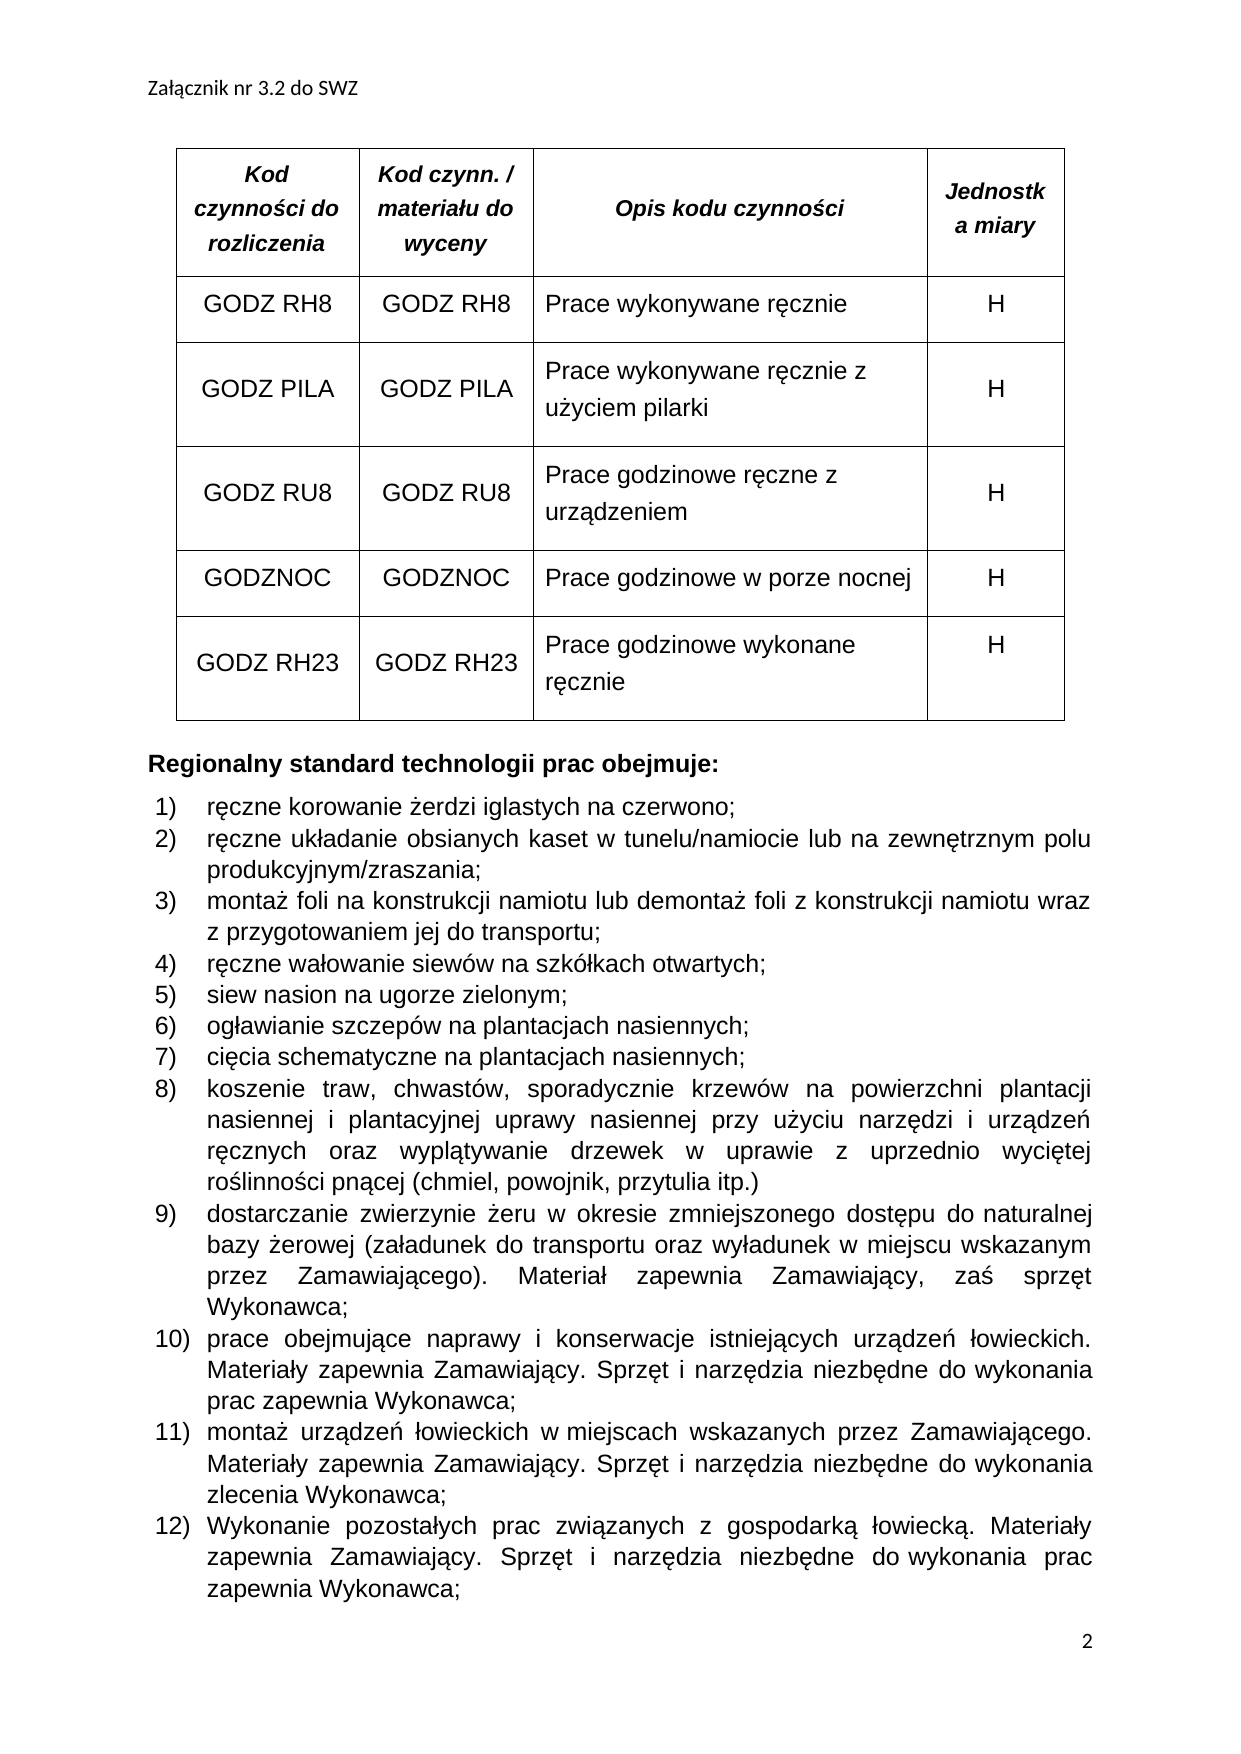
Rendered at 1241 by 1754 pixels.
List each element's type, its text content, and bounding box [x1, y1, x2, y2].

table_header Kod czynn. / materiału do wyceny [360, 149, 533, 276]
table_cell GODZ PILA [360, 343, 533, 446]
table_cell H [928, 617, 1064, 720]
list Wykonanie pozostałych prac związanych z gospodarką łowiecką. Materiały zapewnia Zamawiający. Sprzęt i narzędzia niezbędne do wykonania prac zapewnia Wykonawca; [154, 1508, 1093, 1602]
table_cell H [928, 277, 1064, 342]
table_cell H [928, 447, 1064, 550]
table_cell GODZ RH8 [360, 277, 533, 342]
table_cell GODZ RU8 [360, 447, 533, 550]
list ręczne wałowanie siewów na szkółkach otwartych; [154, 946, 1093, 977]
list koszenie traw, chwastów, sporadycznie krzewów na powierzchni plantacji nasiennej i plantacyjnej uprawy nasiennej przy użyciu narzędzi i urządzeń ręcznych oraz wyplątywanie drzewek w uprawie z uprzednio wyciętej roślinności pnącej (chmiel, powojnik, przytulia itp.) [154, 1071, 1093, 1196]
table_header Kod czynności do rozliczenia [177, 149, 359, 276]
table_cell H [928, 551, 1064, 616]
table_cell GODZNOC [360, 551, 533, 616]
table_cell GODZ RH8 [177, 277, 359, 342]
list montaż urządzeń łowieckich w miejscach wskazanych przez Zamawiającego. Materiały zapewnia Zamawiający. Sprzęt i narzędzia niezbędne do wykonania zlecenia Wykonawca; [154, 1415, 1093, 1508]
list montaż foli na konstrukcji namiotu lub demontaż foli z konstrukcji namiotu wraz z przygotowaniem jej do transportu; [154, 883, 1093, 946]
list ręczne korowanie żerdzi iglastych na czerwono; [154, 790, 1093, 821]
table_header Opis kodu czynności [534, 149, 927, 276]
list cięcia schematyczne na plantacjach nasiennych; [154, 1040, 1093, 1071]
table_cell GODZ RH23 [360, 617, 533, 720]
table_cell Prace wykonywane ręcznie [534, 277, 927, 342]
table_cell Prace godzinowe w porze nocnej [534, 551, 927, 616]
table_header Jednostka miary [928, 149, 1064, 276]
text Regionalny standard technologii prac obejmuje: [148, 746, 1093, 777]
table_cell GODZ RH23 [177, 617, 359, 720]
table_cell H [928, 343, 1064, 446]
table_cell Prace godzinowe ręczne z urządzeniem [534, 447, 927, 550]
list ręczne układanie obsianych kaset w tunelu/namiocie lub na zewnętrznym polu produkcyjnym/zraszania; [154, 821, 1093, 883]
table_cell GODZ RU8 [177, 447, 359, 550]
list dostarczanie zwierzynie żeru w okresie zmniejszonego dostępu do naturalnej bazy żerowej (załadunek do transportu oraz wyładunek w miejscu wskazanym przez Zamawiającego). Materiał zapewnia Zamawiający, zaś sprzęt Wykonawca; [154, 1196, 1093, 1321]
table_cell Prace wykonywane ręcznie z użyciem pilarki [534, 343, 927, 446]
list ogławianie szczepów na plantacjach nasiennych; [154, 1008, 1093, 1040]
table_cell GODZ PILA [177, 343, 359, 446]
table_cell GODZNOC [177, 551, 359, 616]
table_cell Prace godzinowe wykonane ręcznie [534, 617, 927, 720]
list prace obejmujące naprawy i konserwacje istniejących urządzeń łowieckich. Materiały zapewnia Zamawiający. Sprzęt i narzędzia niezbędne do wykonania prac zapewnia Wykonawca; [154, 1321, 1093, 1415]
list siew nasion na ugorze zielonym; [154, 977, 1093, 1008]
